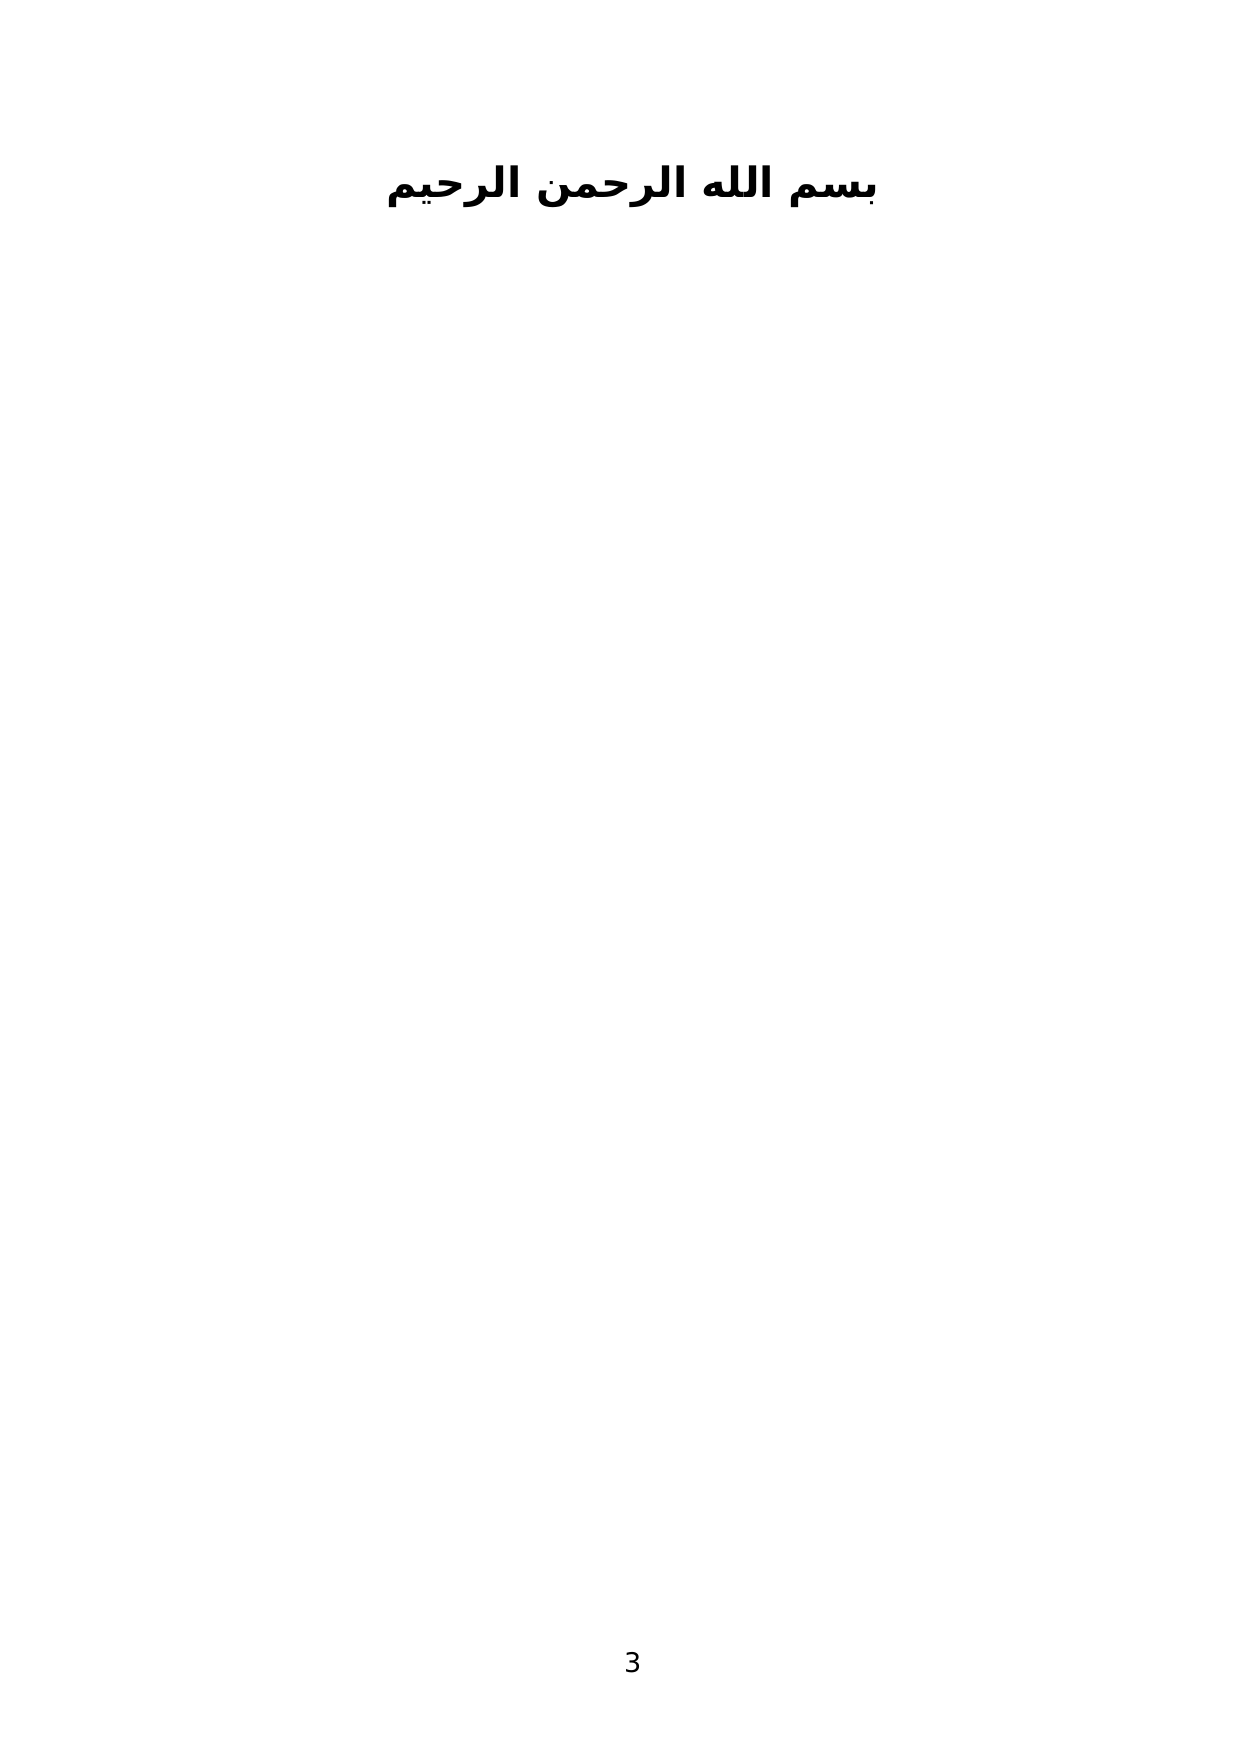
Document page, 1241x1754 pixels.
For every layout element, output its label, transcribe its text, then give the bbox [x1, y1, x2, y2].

text بسم الله الرحمن الرحیم [225, 159, 1041, 207]
